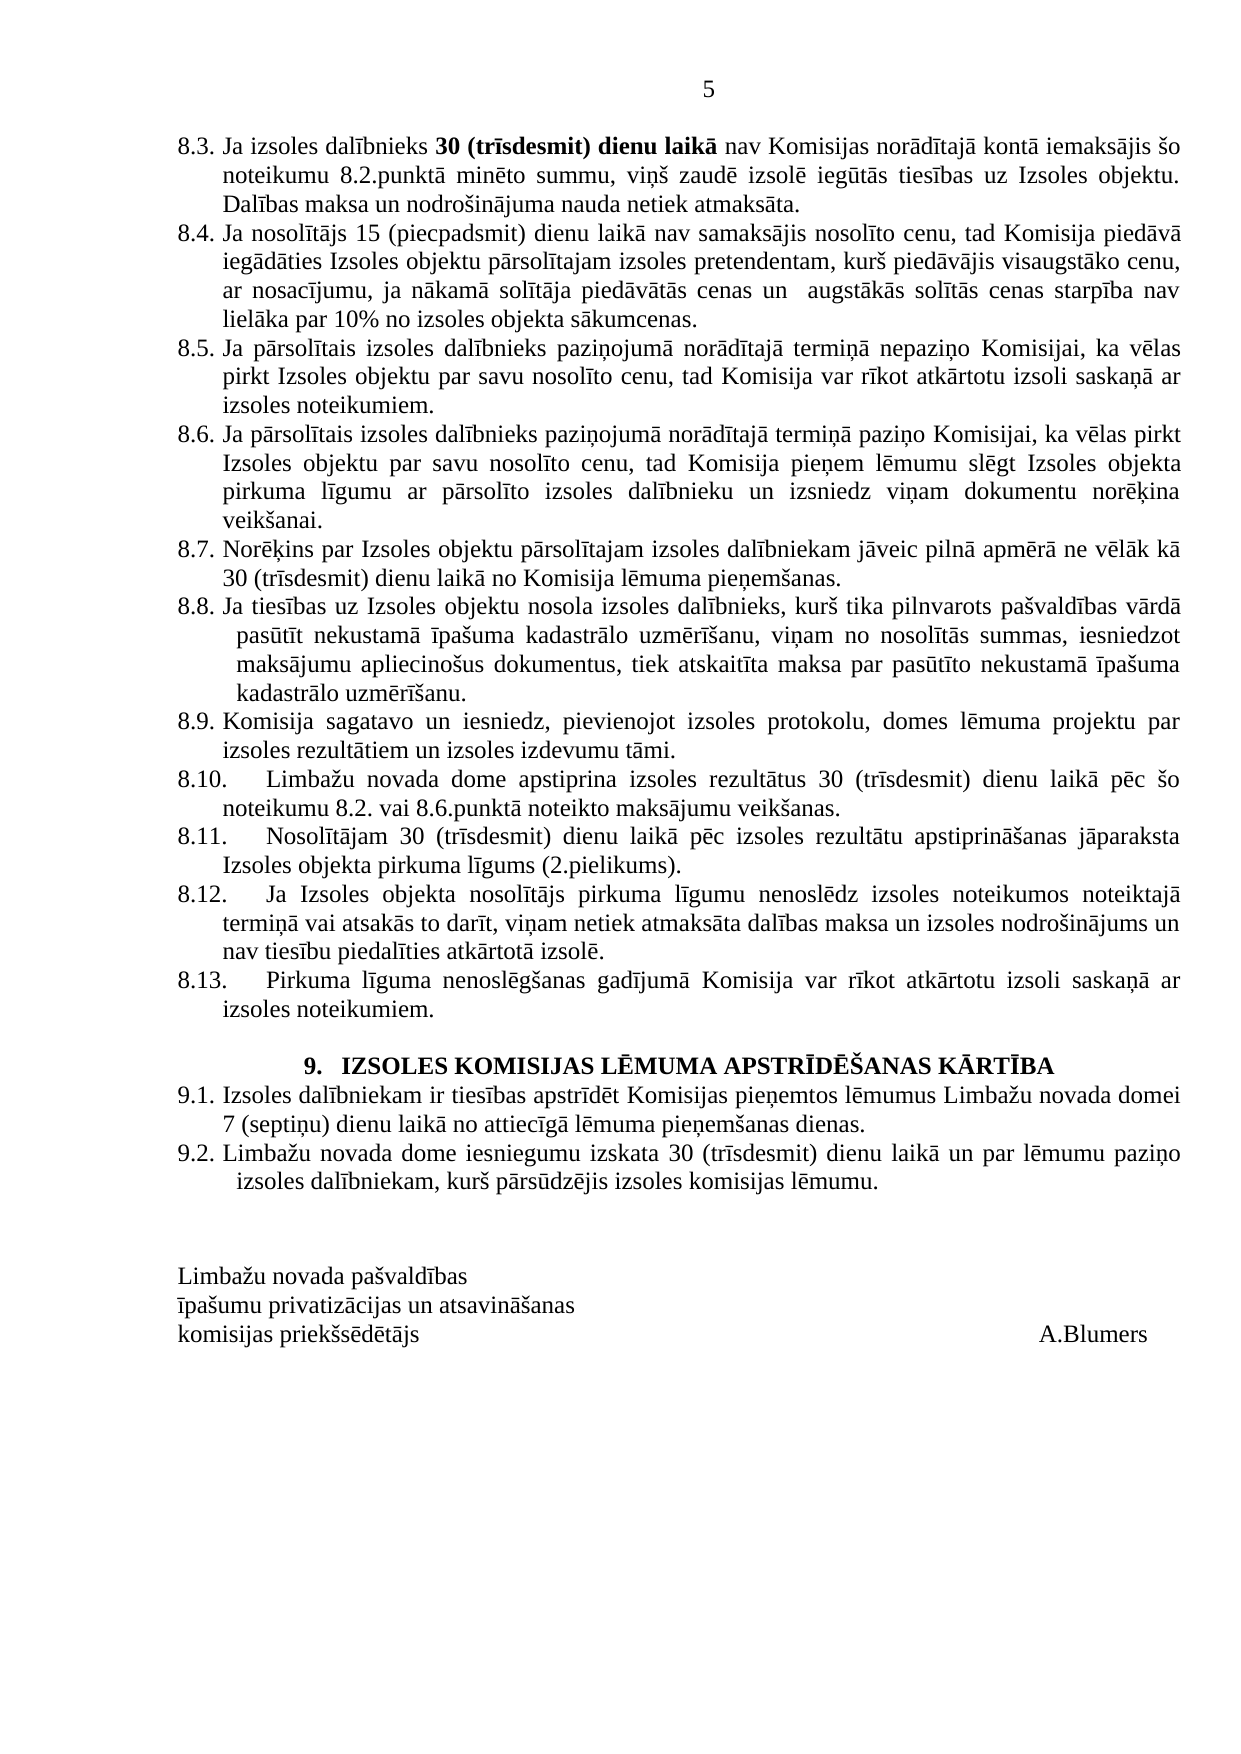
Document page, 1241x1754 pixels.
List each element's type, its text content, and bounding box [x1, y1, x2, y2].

list Ja pārsolītais izsoles dalībnieks paziņojumā norādītajā termiņā paziņo Komisijai, ka vēlas pirkt Izsoles objektu par savu nosolīto cenu, tad Komisija pieņem lēmumu slēgt Izsoles objekta pirkuma līgumu ar pārsolīto izsoles dalībnieku un izsniedz viņam dokumentu norēķina veikšanai. [177, 419, 1181, 534]
list Nosolītājam 30 (trīsdesmit) dienu laikā pēc izsoles rezultātu apstiprināšanas jāparaksta Izsoles objekta pirkuma līgums (2.pielikums). [177, 821, 1181, 879]
list Ja pārsolītais izsoles dalībnieks paziņojumā norādītajā termiņā nepaziņo Komisijai, ka vēlas pirkt Izsoles objektu par savu nosolīto cenu, tad Komisija var rīkot atkārtotu izsoli saskaņā ar izsoles noteikumiem. [177, 333, 1181, 419]
list Ja Izsoles objekta nosolītājs pirkuma līgumu nenoslēdz izsoles noteikumos noteiktajā termiņā vai atsakās to darīt, viņam netiek atmaksāta dalības maksa un izsoles nodrošinājums un nav tiesību piedalīties atkārtotā izsolē. [177, 879, 1181, 965]
list Ja tiesības uz Izsoles objektu nosola izsoles dalībnieks, kurš tika pilnvarots pašvaldības vārdā pasūtīt nekustamā īpašuma kadastrālo uzmērīšanu, viņam no nosolītās summas, iesniedzot maksājumu apliecinošus dokumentus, tiek atskaitīta maksa par pasūtīto nekustamā īpašuma kadastrālo uzmērīšanu. [177, 591, 1181, 706]
text komisijas priekšsēdētājs A.Blumers [177, 1319, 1181, 1347]
list Norēķins par Izsoles objektu pārsolītajam izsoles dalībniekam jāveic pilnā apmērā ne vēlāk kā 30 (trīsdesmit) dienu laikā no Komisija lēmuma pieņemšanas. [177, 534, 1181, 591]
list Limbažu novada dome apstiprina izsoles rezultātus 30 (trīsdesmit) dienu laikā pēc šo noteikumu 8.2. vai 8.6.punktā noteikto maksājumu veikšanas. [177, 764, 1181, 821]
list Ja izsoles dalībnieks 30 (trīsdesmit) dienu laikā nav Komisijas norādītajā kontā iemaksājis šo noteikumu 8.2.punktā minēto summu, viņš zaudē izsolē iegūtās tiesības uz Izsoles objektu. Dalības maksa un nodrošinājuma nauda netiek atmaksāta. [177, 131, 1181, 218]
list Limbažu novada dome iesniegumu izskata 30 (trīsdesmit) dienu laikā un par lēmumu paziņo izsoles dalībniekam, kurš pārsūdzējis izsoles komisijas lēmumu. [177, 1138, 1181, 1195]
list Ja nosolītājs 15 (piecpadsmit) dienu laikā nav samaksājis nosolīto cenu, tad Komisija piedāvā iegādāties Izsoles objektu pārsolītajam izsoles pretendentam, kurš piedāvājis visaugstāko cenu, ar nosacījumu, ja nākamā solītāja piedāvātās cenas un augstākās solītās cenas starpība nav lielāka par 10% no izsoles objekta sākumcenas. [177, 218, 1181, 333]
list Komisija sagatavo un iesniedz, pievienojot izsoles protokolu, domes lēmuma projektu par izsoles rezultātiem un izsoles izdevumu tāmi. [177, 706, 1181, 764]
list Izsoles dalībniekam ir tiesības apstrīdēt Komisijas pieņemtos lēmumus Limbažu novada domei 7 (septiņu) dienu laikā no attiecīgā lēmuma pieņemšanas dienas. [177, 1080, 1181, 1138]
list IZSOLES KOMISIJAS LĒMUMA APSTRĪDĒŠANAS KĀRTĪBA [177, 1051, 1181, 1080]
text Limbažu novada pašvaldības [177, 1261, 1181, 1290]
list Pirkuma līguma nenoslēgšanas gadījumā Komisija var rīkot atkārtotu izsoli saskaņā ar izsoles noteikumiem. [177, 965, 1181, 1023]
text īpašumu privatizācijas un atsavināšanas [177, 1290, 1181, 1319]
